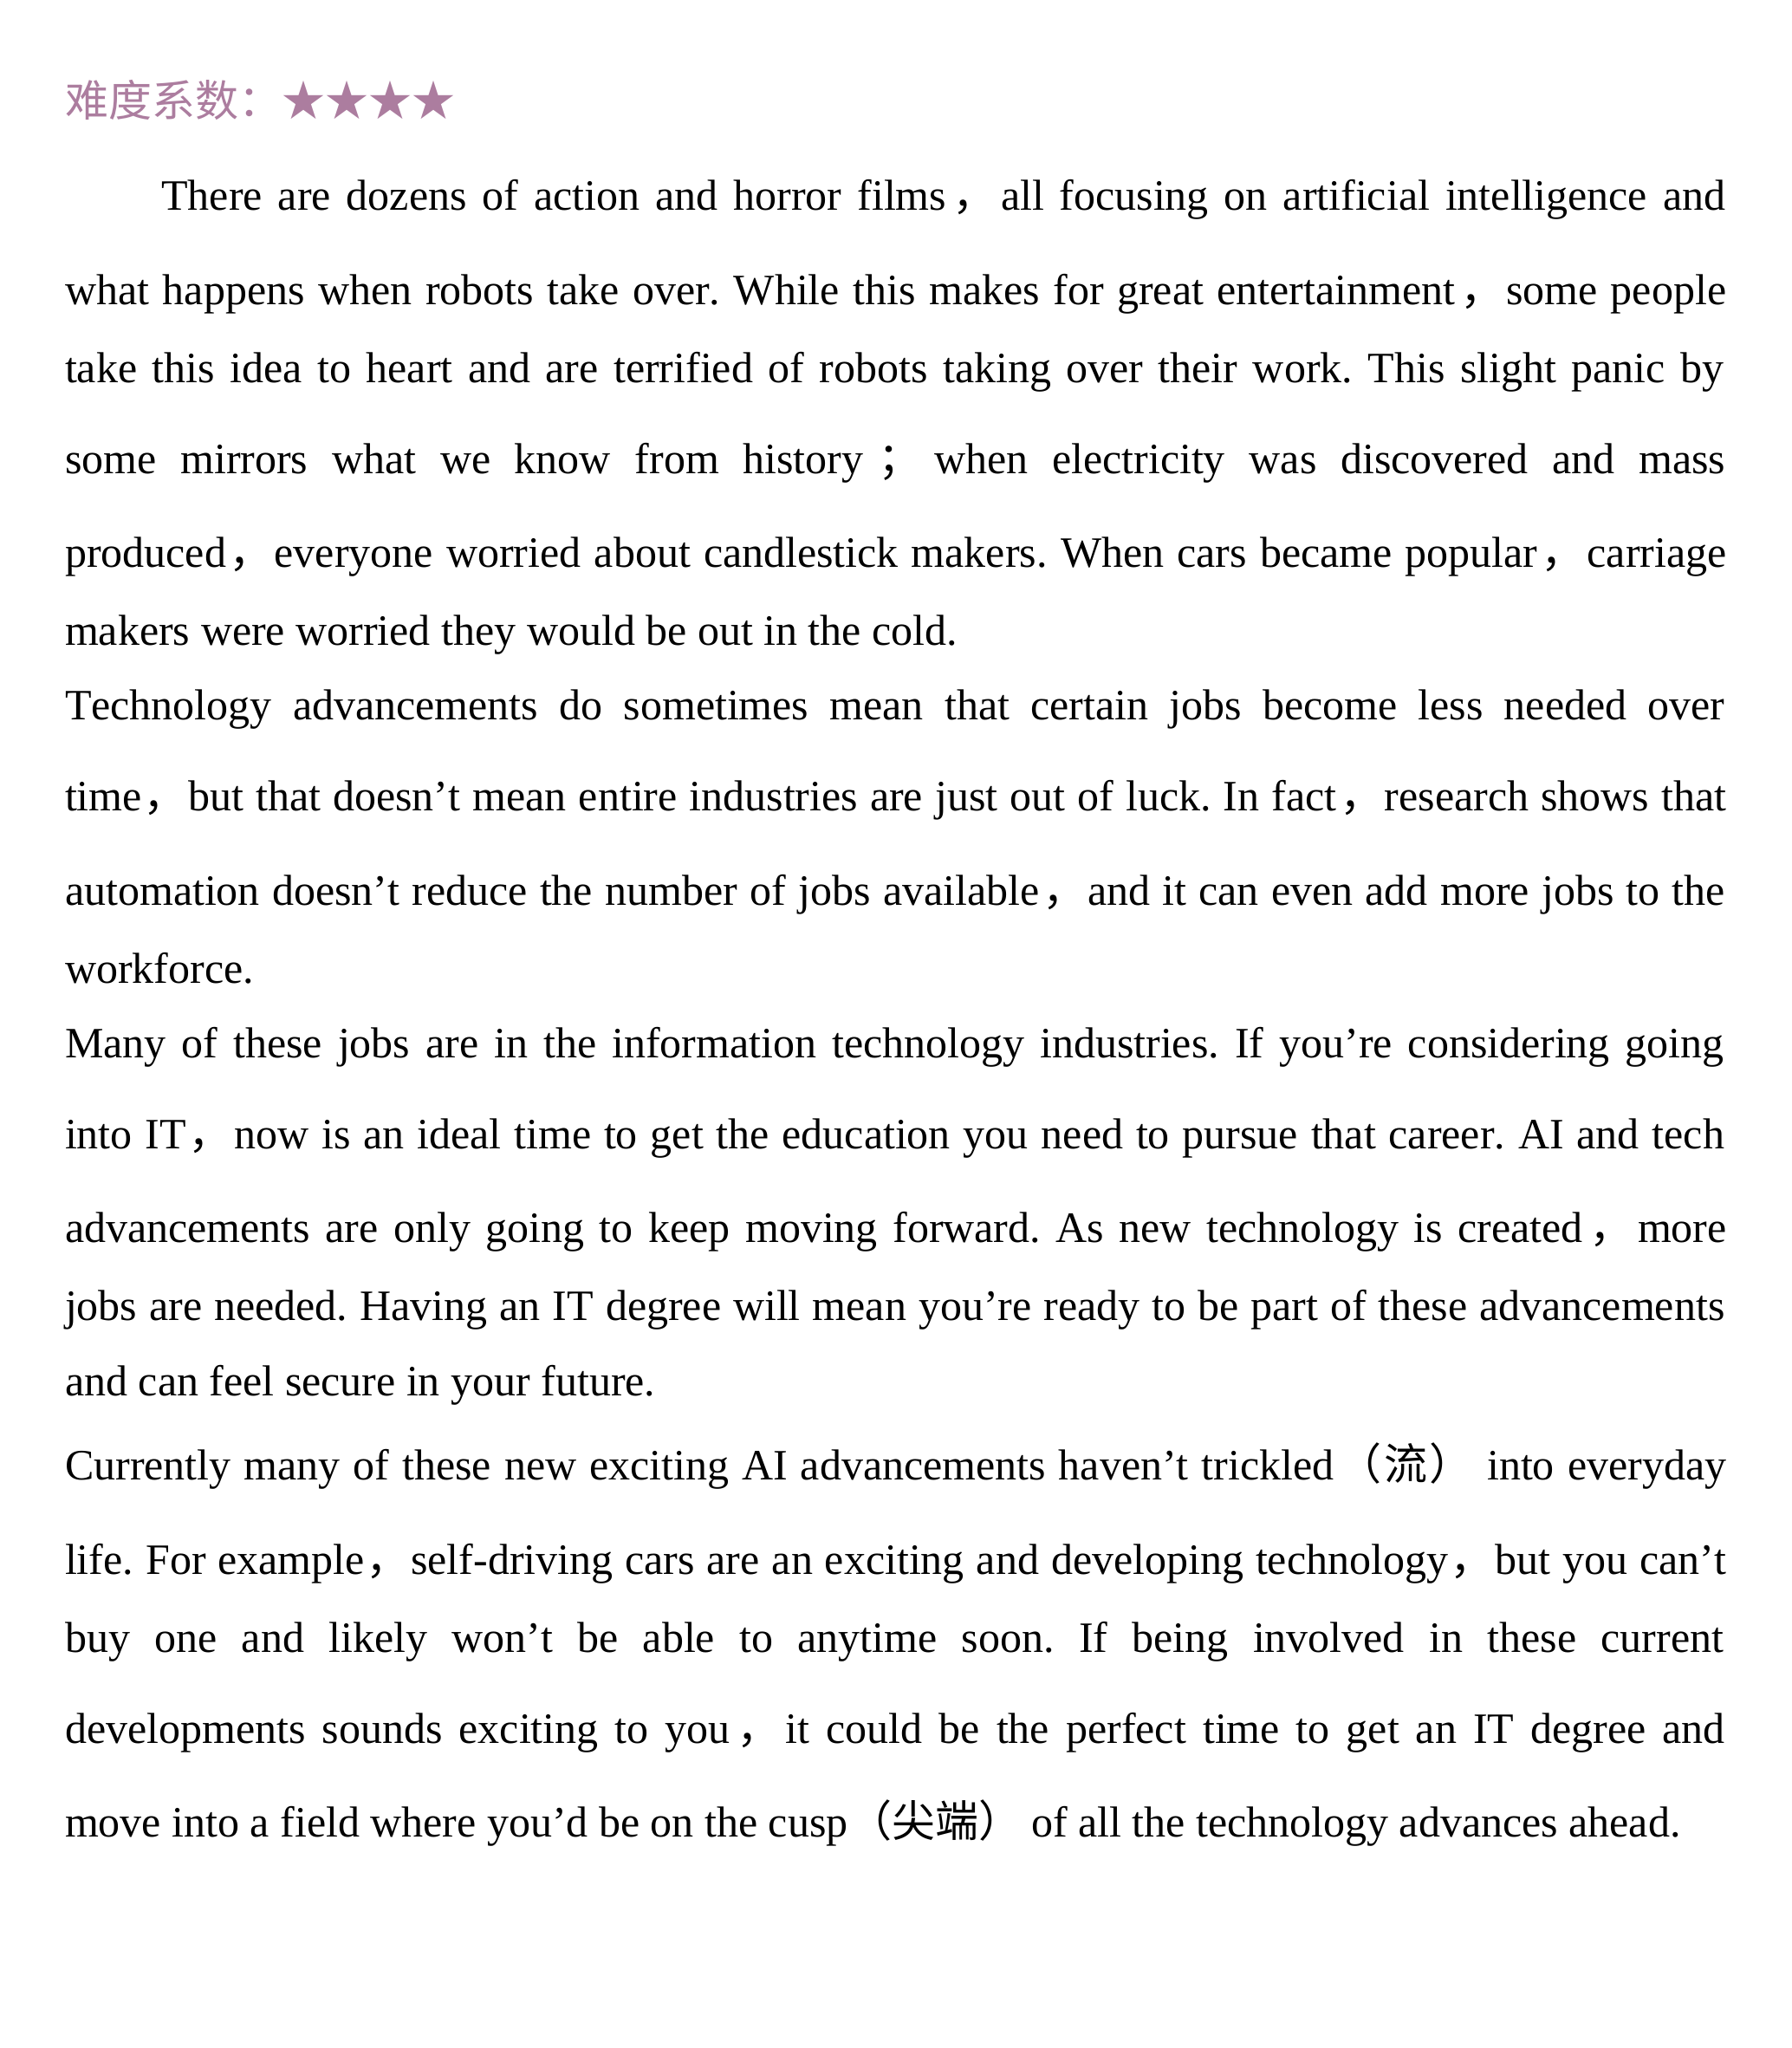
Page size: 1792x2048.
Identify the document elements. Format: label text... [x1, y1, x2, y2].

text Currently many of these new exciting AI advancements haven’t trickled（流） into everyday life. For example，self-driving cars are an exciting and developing technology，but you can’t buy one and likely won’t be able to anytime soon. If being involved in these current developments sounds exciting to you，it could be the perfect time to get an IT degree and move into a field where you’d be on the cusp（尖端） of all the technology advances ahead. [65, 1429, 1726, 1850]
text 难度系数：★★★★ [65, 66, 1726, 129]
text Technology advancements do sometimes mean that certain jobs become less needed over time，but that doesn’t mean entire industries are just out of luck. In fact，research shows that automation doesn’t reduce the number of jobs available，and it can even add more jobs to the workforce. [65, 679, 1726, 992]
text Many of these jobs are in the information technology industries. If you’re considering going into IT，now is an ideal time to get the education you need to pursue that career. AI and tech advancements are only going to keep moving forward. As new technology is created，more jobs are needed. Having an IT degree will mean you’re ready to be part of these advancements and can feel secure in your future. [65, 1017, 1726, 1405]
text There are dozens of action and horror films，all focusing on artificial intelligence and what happens when robots take over. While this makes for great entertainment，some people take this idea to heart and are terrified of robots taking over their work. This slight panic by some mirrors what we know from history；when electricity was discovered and mass produced，everyone worried about candlestick makers. When cars became popular，carriage makers were worried they would be out in the cold. [65, 160, 1726, 654]
